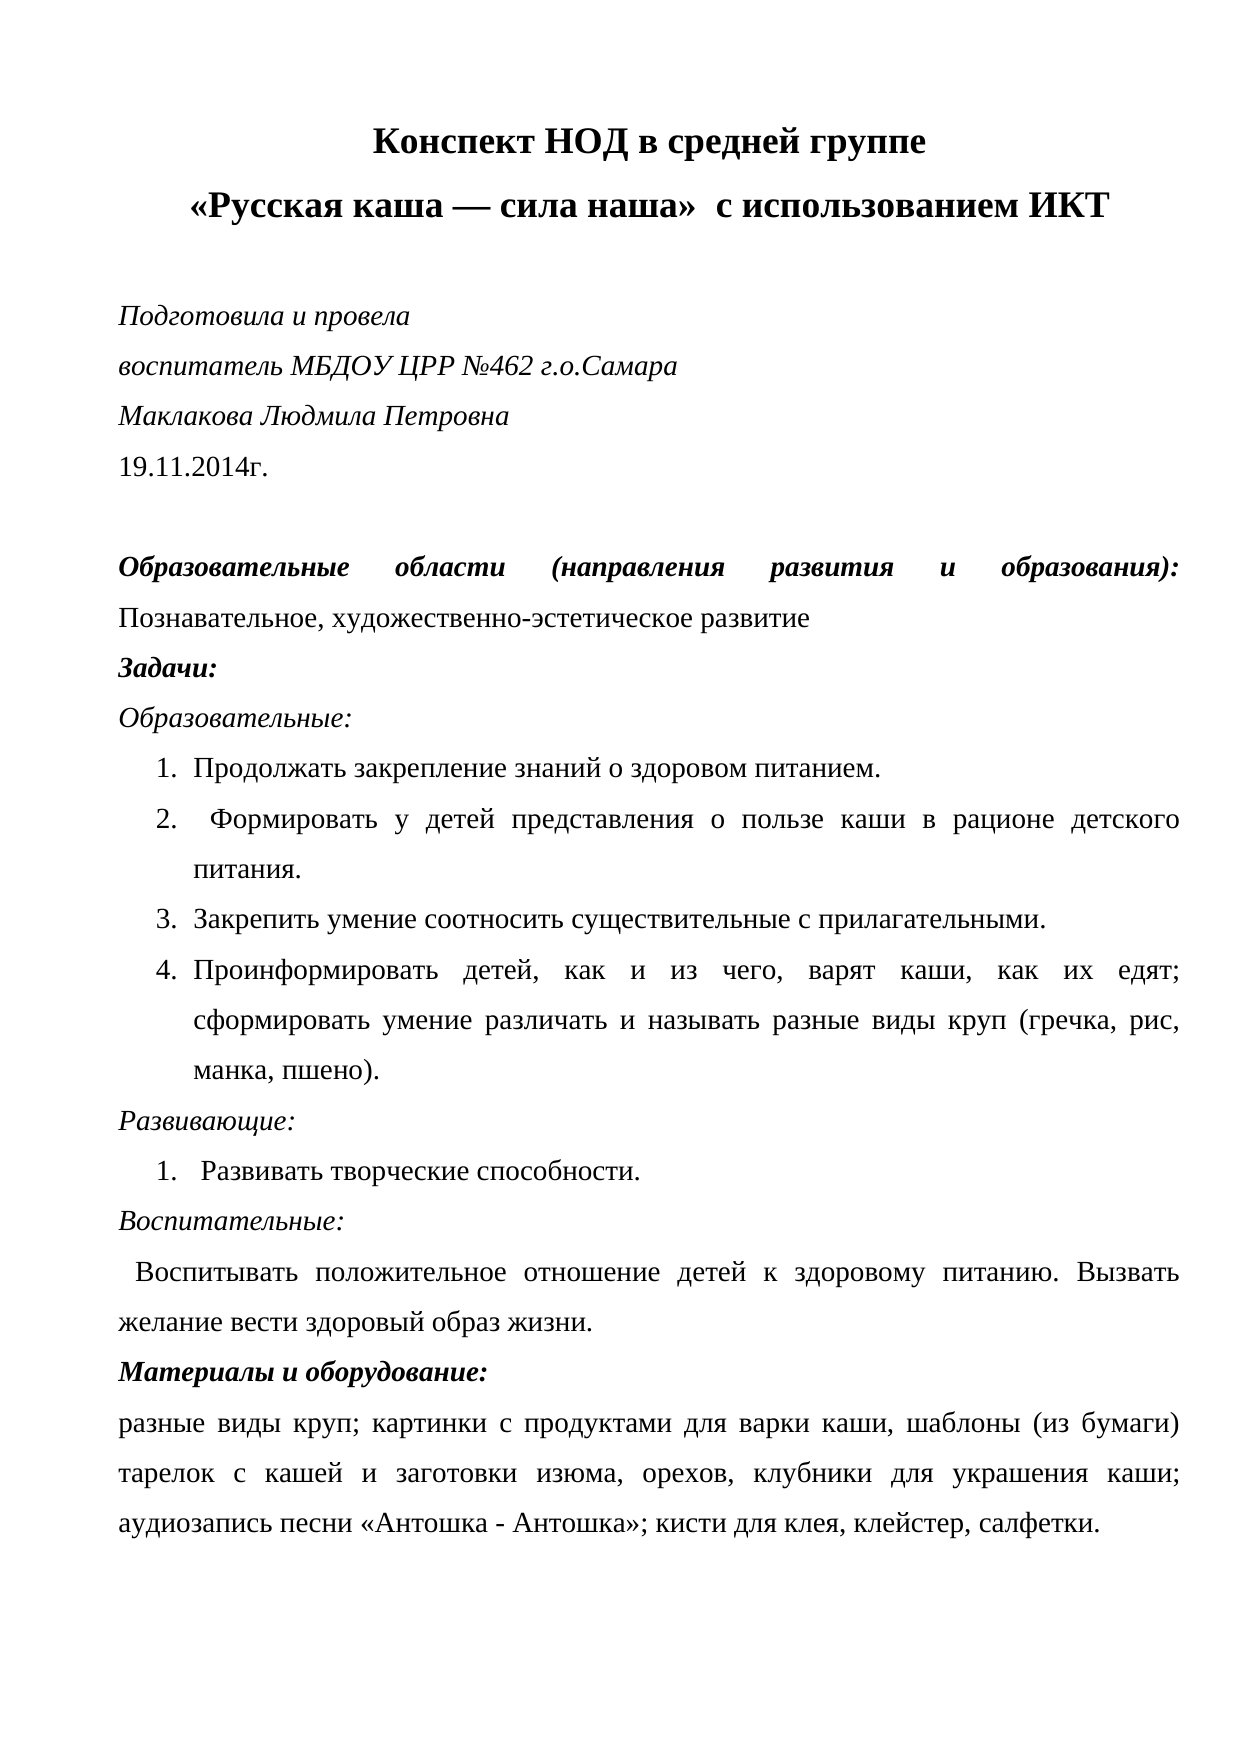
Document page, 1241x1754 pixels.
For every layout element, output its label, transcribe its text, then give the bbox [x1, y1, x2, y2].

list Формировать у детей представления о пользе каши в рационе детского питания. [156, 801, 1181, 885]
text Воспитывать положительное отношение детей к здоровому питанию. Вызвать желание вести здоровый образ жизни. [118, 1254, 1181, 1338]
text Задачи: [118, 650, 1181, 683]
text 19.11.2014г. [118, 449, 1181, 482]
text Подготовила и провела [118, 298, 1181, 331]
text Маклакова Людмила Петровна [118, 398, 1181, 432]
list Закрепить умение соотносить существительные с прилагательными. [156, 902, 1181, 935]
text воспитатель МБДОУ ЦРР №462 г.о.Самара [118, 348, 1181, 382]
list Продолжать закрепление знаний о здоровом питанием. [156, 751, 1181, 784]
text Материалы и оборудование: [118, 1354, 1181, 1388]
text Образовательные: [118, 700, 1181, 734]
text Образовательные области (направления развития и образования): Познавательное, художественно-эстетическое развитие [118, 549, 1181, 633]
text Конспект НОД в средней группе [118, 118, 1181, 161]
text Развивающие: [118, 1103, 1181, 1136]
list Развивать творческие способности. [156, 1153, 1181, 1187]
text Воспитательные: [118, 1203, 1181, 1237]
text разные виды круп; картинки с продуктами для варки каши, шаблоны (из бумаги) тарелок с кашей и заготовки изюма, орехов, клубники для украшения каши; аудиозапись песни «Антошка - Антошка»; кисти для клея, клейстер, салфетки. [118, 1405, 1181, 1539]
text «Русская каша — сила наша» с использованием ИКТ [118, 183, 1181, 226]
list Проинформировать детей, как и из чего, варят каши, как их едят; сформировать умение различать и называть разные виды круп (гречка, рис, манка, пшено). [156, 952, 1181, 1086]
